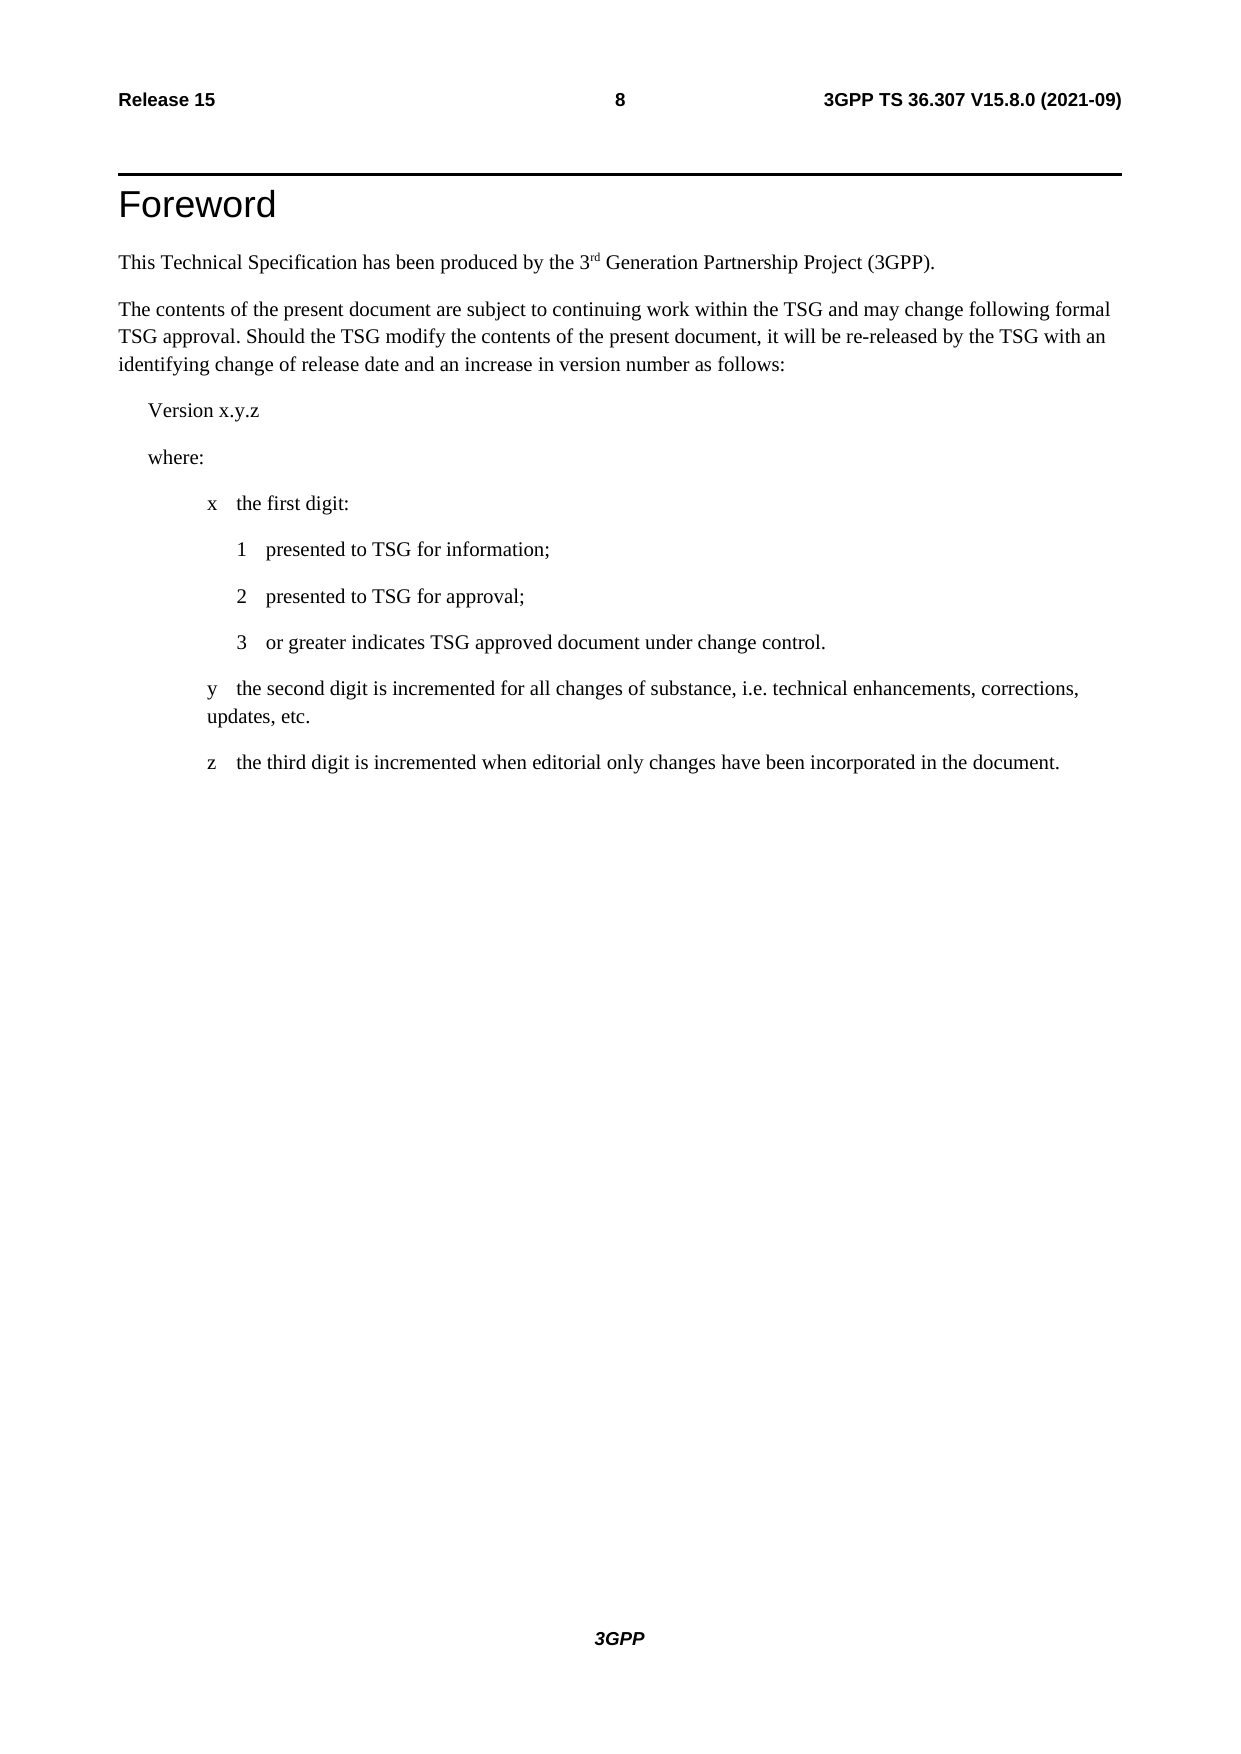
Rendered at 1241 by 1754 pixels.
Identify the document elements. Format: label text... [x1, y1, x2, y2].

text 3 or greater indicates approved document under change control. [236, 630, 1122, 654]
text where: [148, 444, 1122, 469]
text 1 presented to for information; [236, 537, 1122, 561]
text 2 presented to for approval; [236, 584, 1122, 608]
text This Technical Specification has been produced by the 3rd Generation Partnership Project (3GPP). [118, 250, 1122, 274]
text Version x.y.z [148, 398, 1122, 422]
text The contents of the present document are subject to continuing work within the and may change following formal approval. Should the modify the contents of the present document, it will be re-released by the with an identifying change of release date and an increase in version number as follows: [118, 297, 1122, 376]
text z the third digit is incremented when editorial only changes have been incorporated in the document. [207, 750, 1122, 774]
text x the first digit: [207, 491, 1122, 515]
subtitle Foreword [118, 176, 1122, 225]
text y the second digit is incremented for all changes of substance, i.e. technical enhancements, corrections, updates, etc. [207, 676, 1122, 728]
